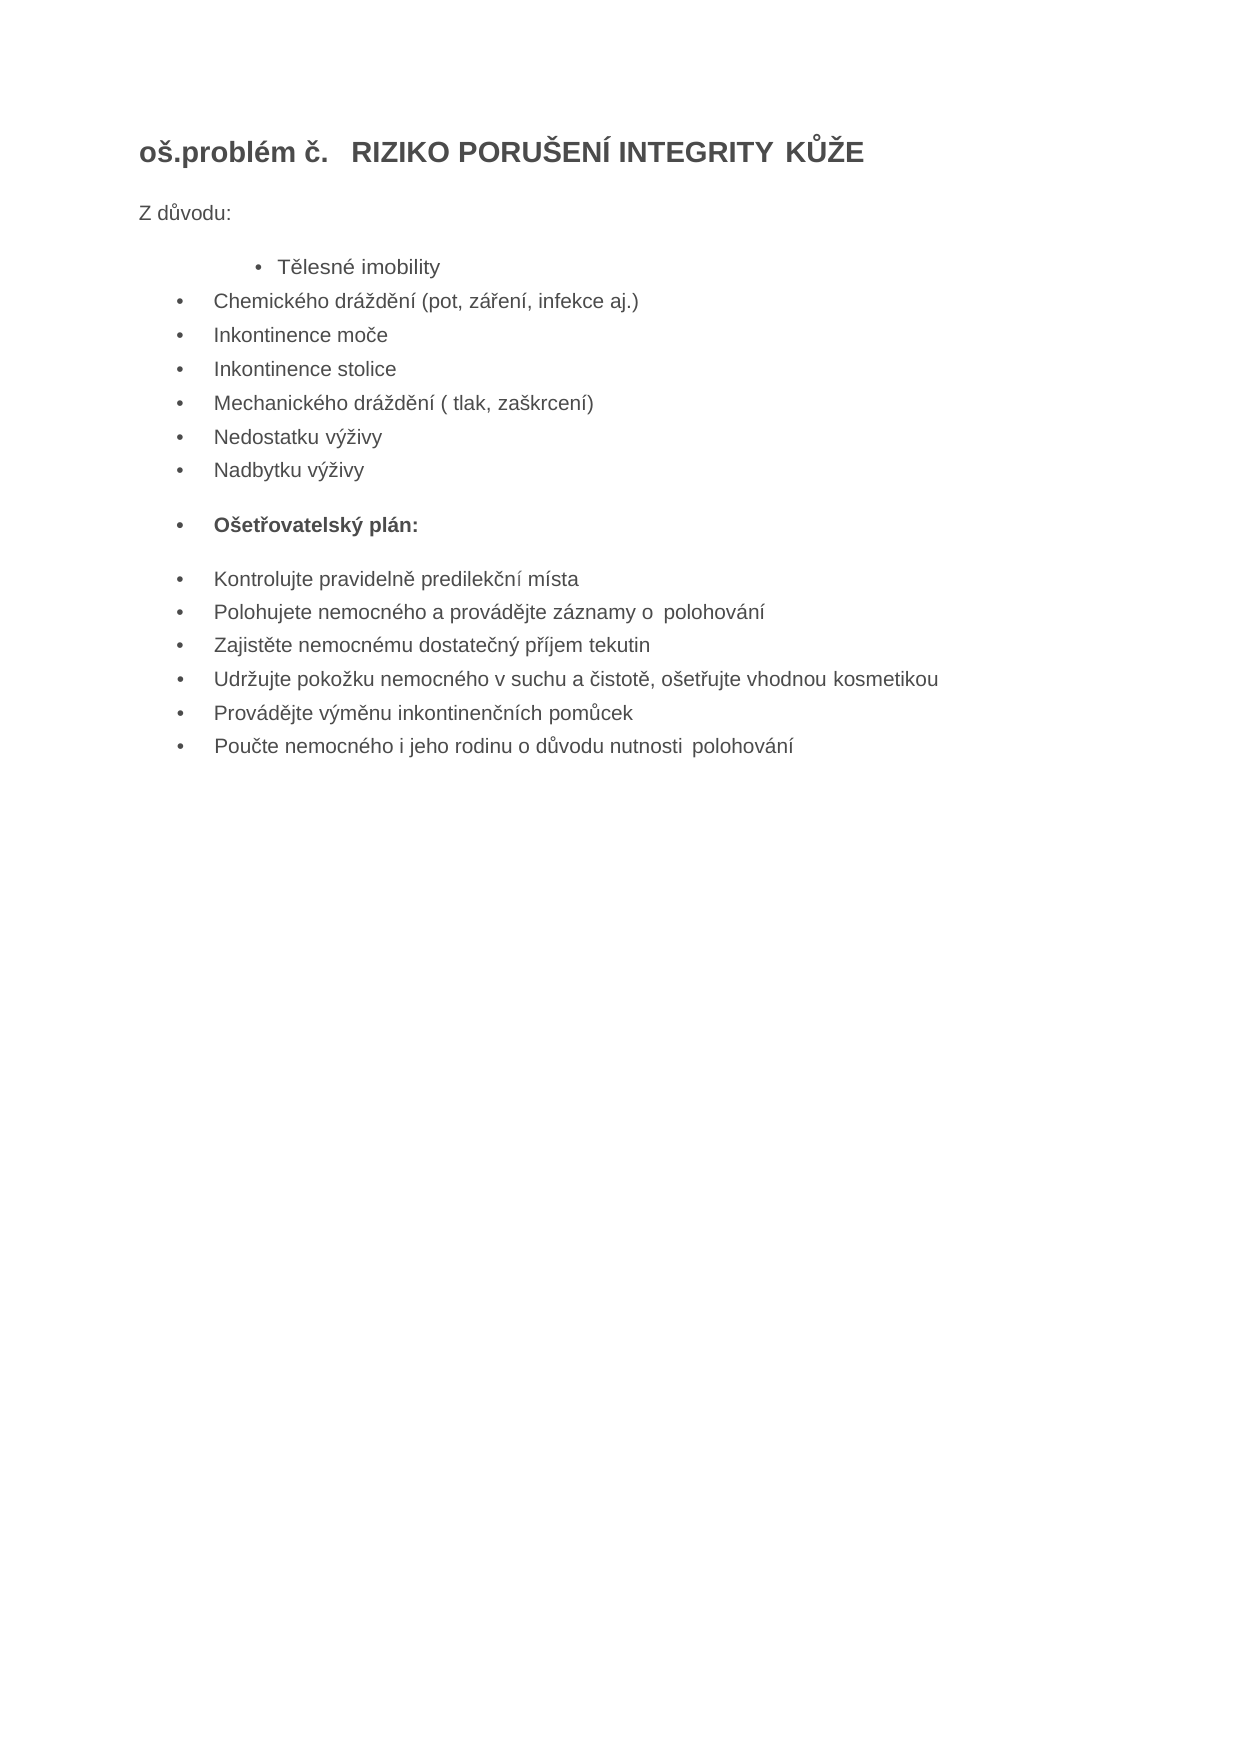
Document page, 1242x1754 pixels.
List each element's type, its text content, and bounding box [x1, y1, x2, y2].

text Z důvodu: [139, 201, 1087, 225]
list Chemického dráždění (pot, záření, infekce aj.) [176, 289, 1087, 313]
list Mechanického dráždění ( tlak, zaškrcení) [176, 391, 1087, 415]
list Tělesné imobility [217, 255, 1087, 279]
list Nadbytku výživy [138, 458, 365, 482]
list Provádějte výměnu inkontinenčních pomůcek [177, 700, 1087, 724]
list Udržujte pokožku nemocného v suchu a čistotě, ošetřujte vhodnou kosmetikou [177, 667, 1087, 691]
list Zajistěte nemocnému dostatečný příjem tekutin [176, 633, 1087, 657]
list Inkontinence moče [176, 323, 1087, 347]
list Kontrolujte pravidelně predilekční místa [176, 567, 1087, 591]
list Inkontinence stolice [176, 357, 1087, 381]
list Polohujete nemocného a provádějte záznamy o polohování [176, 600, 1087, 624]
subtitle oš.problém č. RIZIKO PORUŠENÍ INTEGRITY KŮŽE [139, 135, 1087, 169]
list Nedostatku výživy [176, 425, 1087, 449]
list Poučte nemocného i jeho rodinu o důvodu nutnosti polohování [177, 734, 1087, 758]
list Ošetřovatelský plán: [139, 512, 617, 536]
